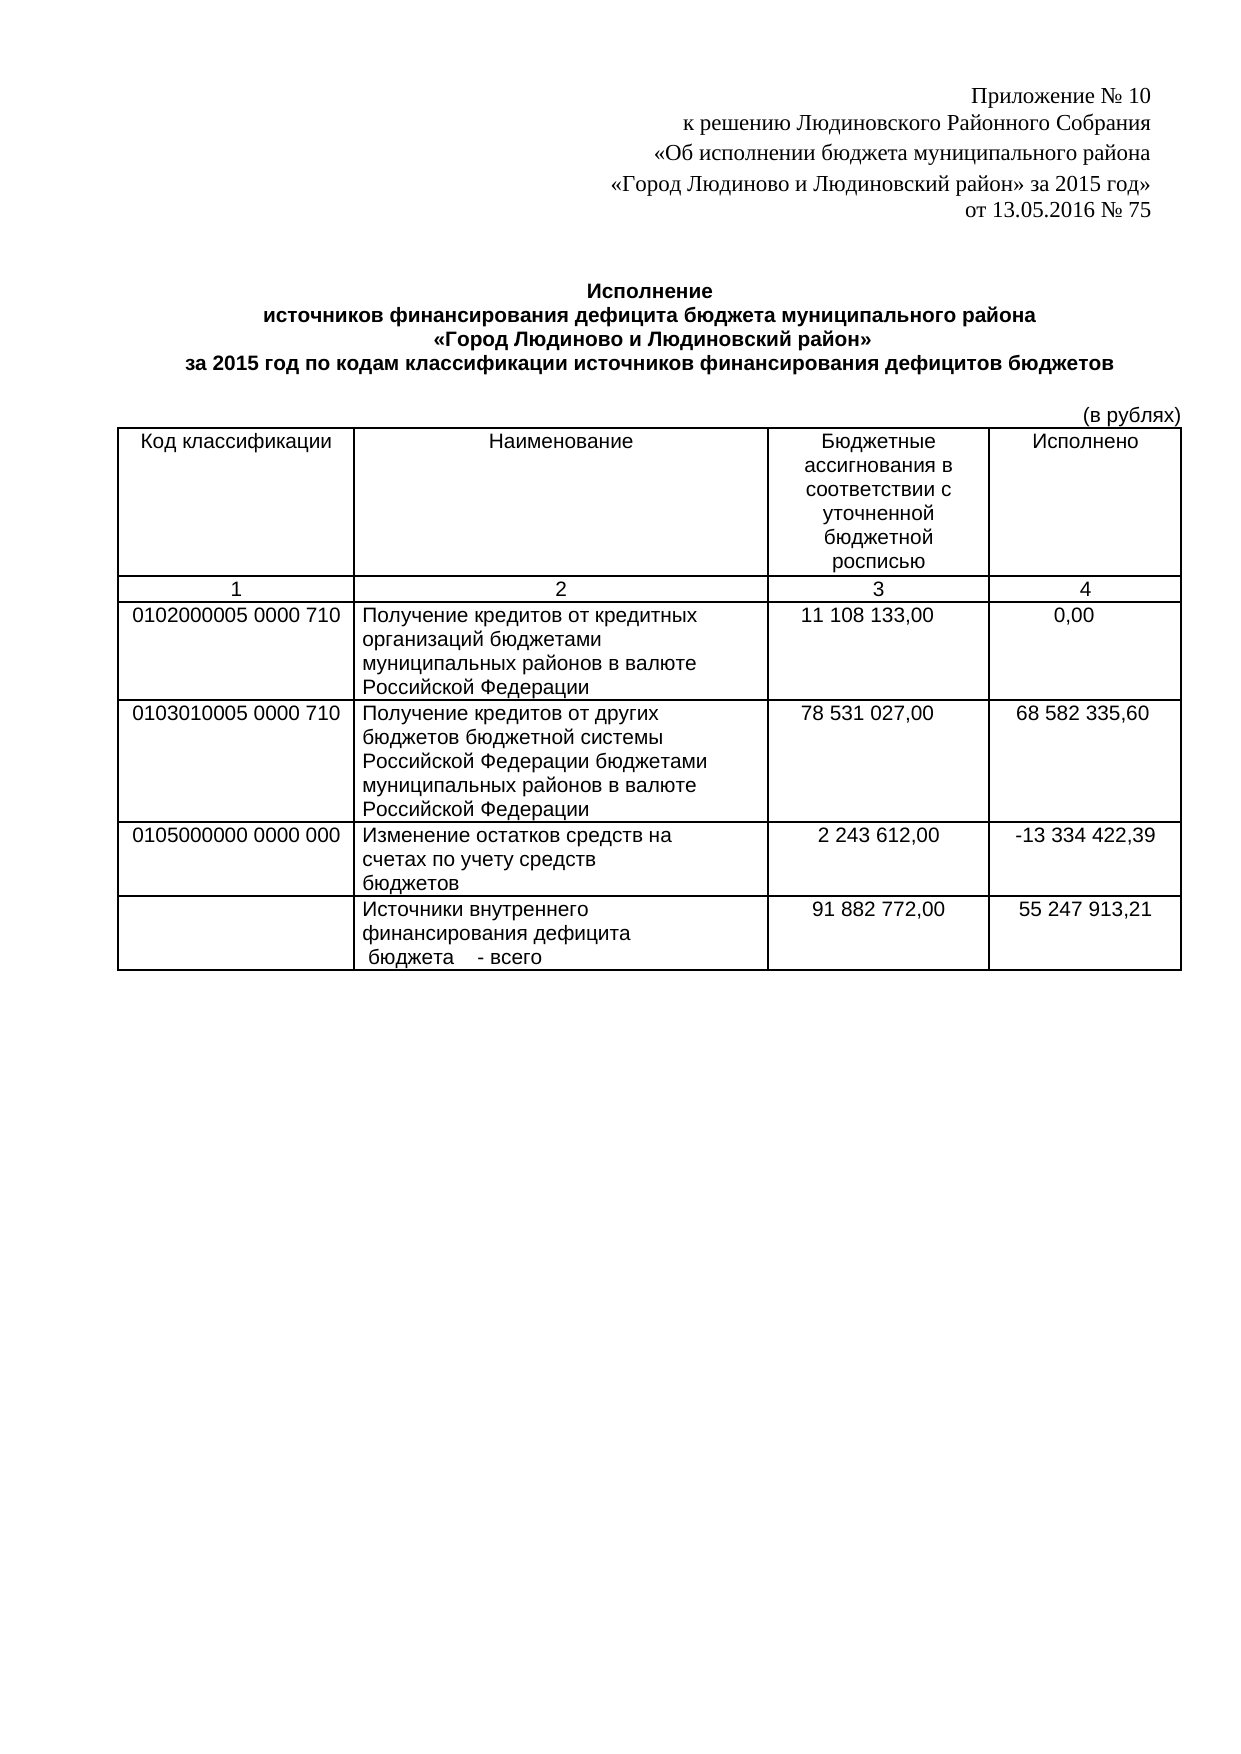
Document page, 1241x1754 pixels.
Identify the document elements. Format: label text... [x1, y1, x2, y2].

text (в рублях) [118, 403, 1181, 427]
table_cell Источники внутреннего финансирования дефицита бюджета - всего [355, 897, 767, 969]
table_cell от 13.05.2016 № 75 [508, 196, 1162, 223]
text Исполнение [118, 279, 1181, 303]
table_cell 91 882 772,00 [769, 897, 988, 969]
table_cell 2 243 612,00 [769, 823, 988, 895]
table_cell к решению Людиновского Районного Собрания [508, 109, 1162, 135]
table_header Код классификации [119, 429, 353, 575]
table_cell 78 531 027,00 [769, 701, 988, 821]
table_cell 11 108 133,00 [769, 603, 988, 699]
table_cell 3 [769, 577, 988, 601]
table_header Приложение № 10 [508, 78, 1162, 109]
table_cell 0103010005 0000 710 [119, 701, 353, 821]
table_header Бюджетные ассигнования в соответствии с уточненной бюджетной росписью [769, 429, 988, 575]
text за 2015 год по кодам классификации источников финансирования дефицитов бюджетов [118, 351, 1181, 375]
table_cell «Об исполнении бюджета муниципального района [508, 135, 1162, 165]
table_cell 2 [355, 577, 767, 601]
table_cell [119, 897, 353, 969]
table_cell Получение кредитов от других бюджетов бюджетной системы Российской Федерации бюджетами муниципальных районов в валюте Российской Федерации [355, 701, 767, 821]
table_cell Изменение остатков средств на счетах по учету средств бюджетов [355, 823, 767, 895]
table_cell 68 582 335,60 [990, 701, 1180, 821]
table_cell 55 247 913,21 [990, 897, 1180, 969]
table_cell 4 [990, 577, 1180, 601]
text «Город Людиново и Людиновский район» [118, 327, 1181, 351]
table_cell 0105000000 0000 000 [119, 823, 353, 895]
table_cell 0,00 [990, 603, 1180, 699]
table_cell 0102000005 0000 710 [119, 603, 353, 699]
table_cell 1 [119, 577, 353, 601]
table_header Наименование [355, 429, 767, 575]
table_cell -13 334 422,39 [990, 823, 1180, 895]
table_cell Получение кредитов от кредитных организаций бюджетами муниципальных районов в валюте Российской Федерации [355, 603, 767, 699]
text источников финансирования дефицита бюджета муниципального района [118, 303, 1181, 327]
table_header Исполнено [990, 429, 1180, 575]
table_cell «Город Людиново и Людиновский район» за 2015 год» [508, 165, 1162, 196]
